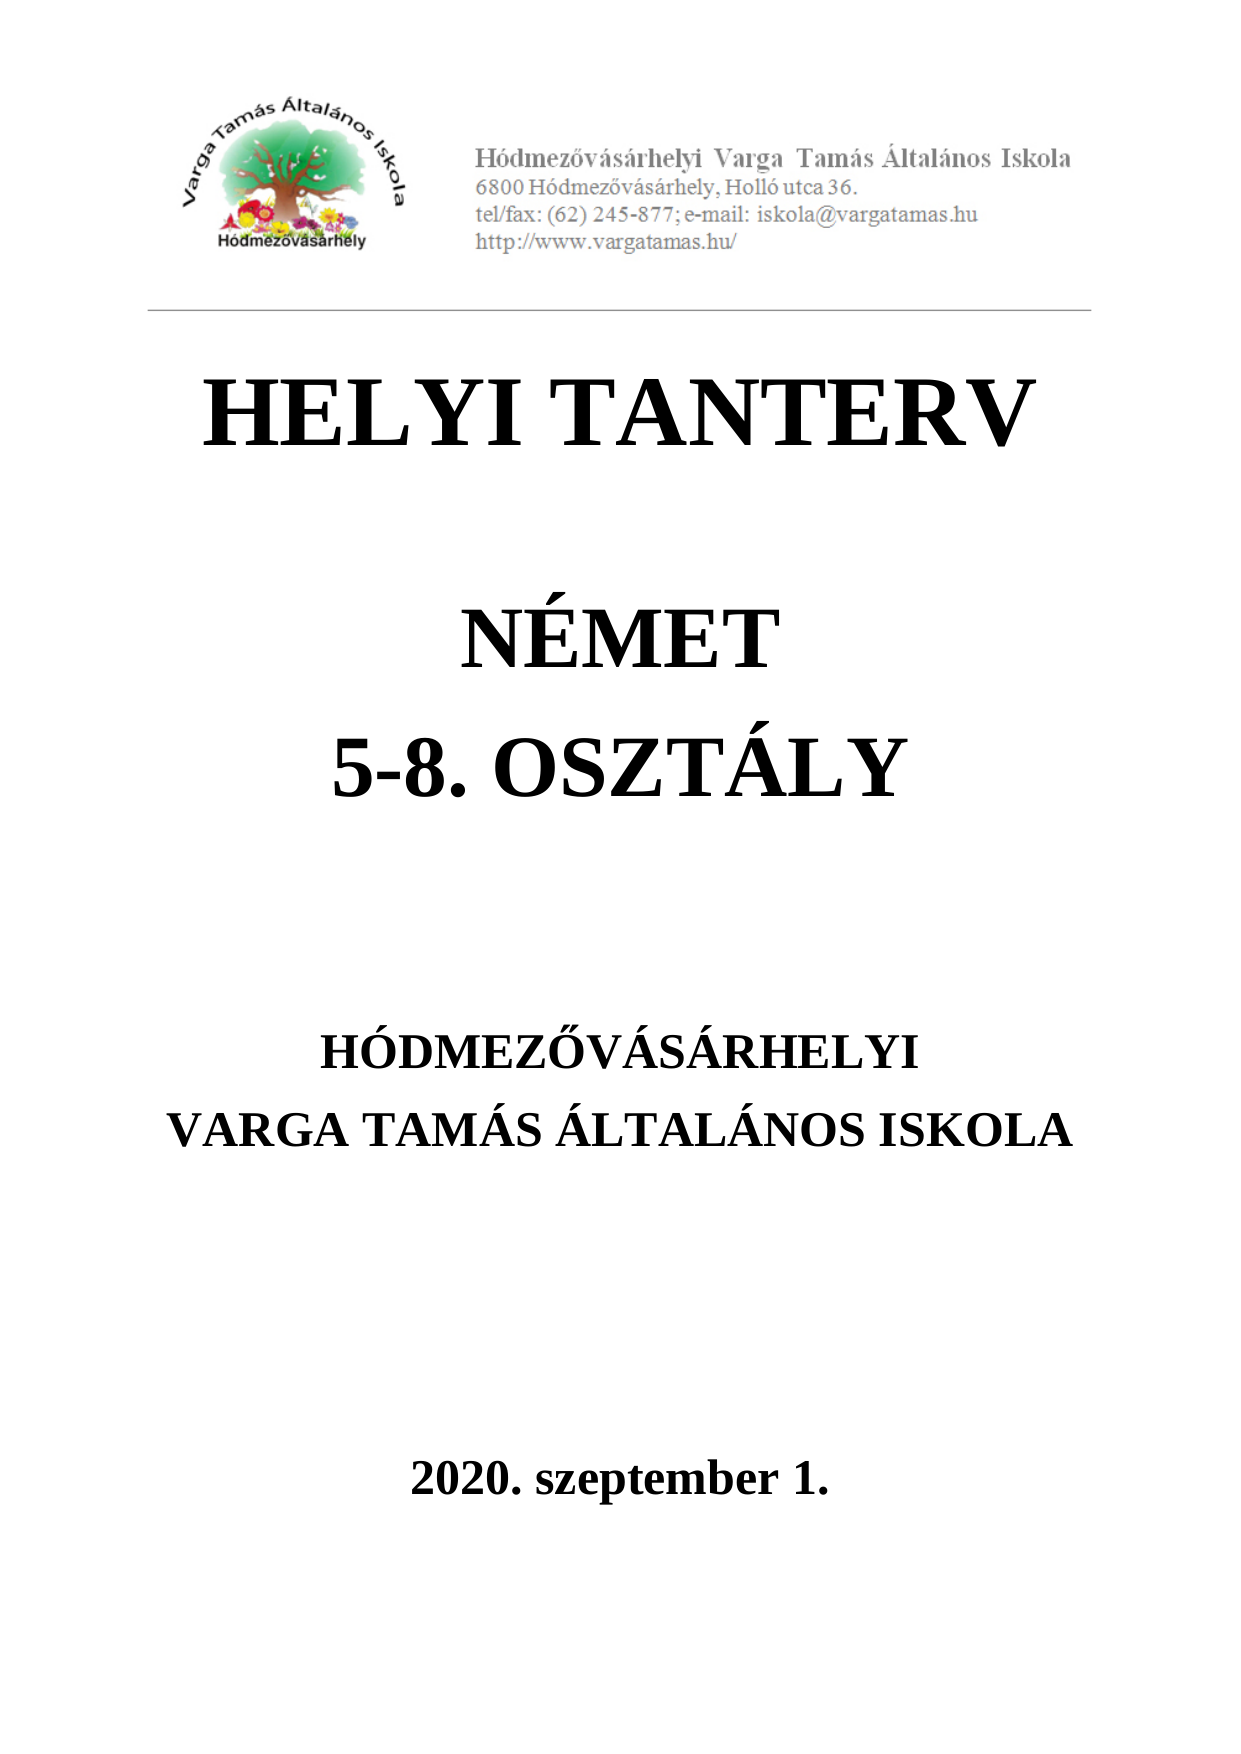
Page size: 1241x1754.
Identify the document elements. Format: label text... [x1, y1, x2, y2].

text NÉMET [148, 586, 1093, 687]
picture [147, 73, 1092, 352]
text 5-8. OSZTÁLY [148, 714, 1093, 815]
text VARGA TAMÁS ÁLTALÁNOS ISKOLA [148, 1100, 1093, 1158]
text HELYI TANTERV [148, 352, 1093, 467]
text 2020. szeptember 1. [148, 1447, 1093, 1505]
text HÓDMEZŐVÁSÁRHELYI [148, 1022, 1093, 1079]
